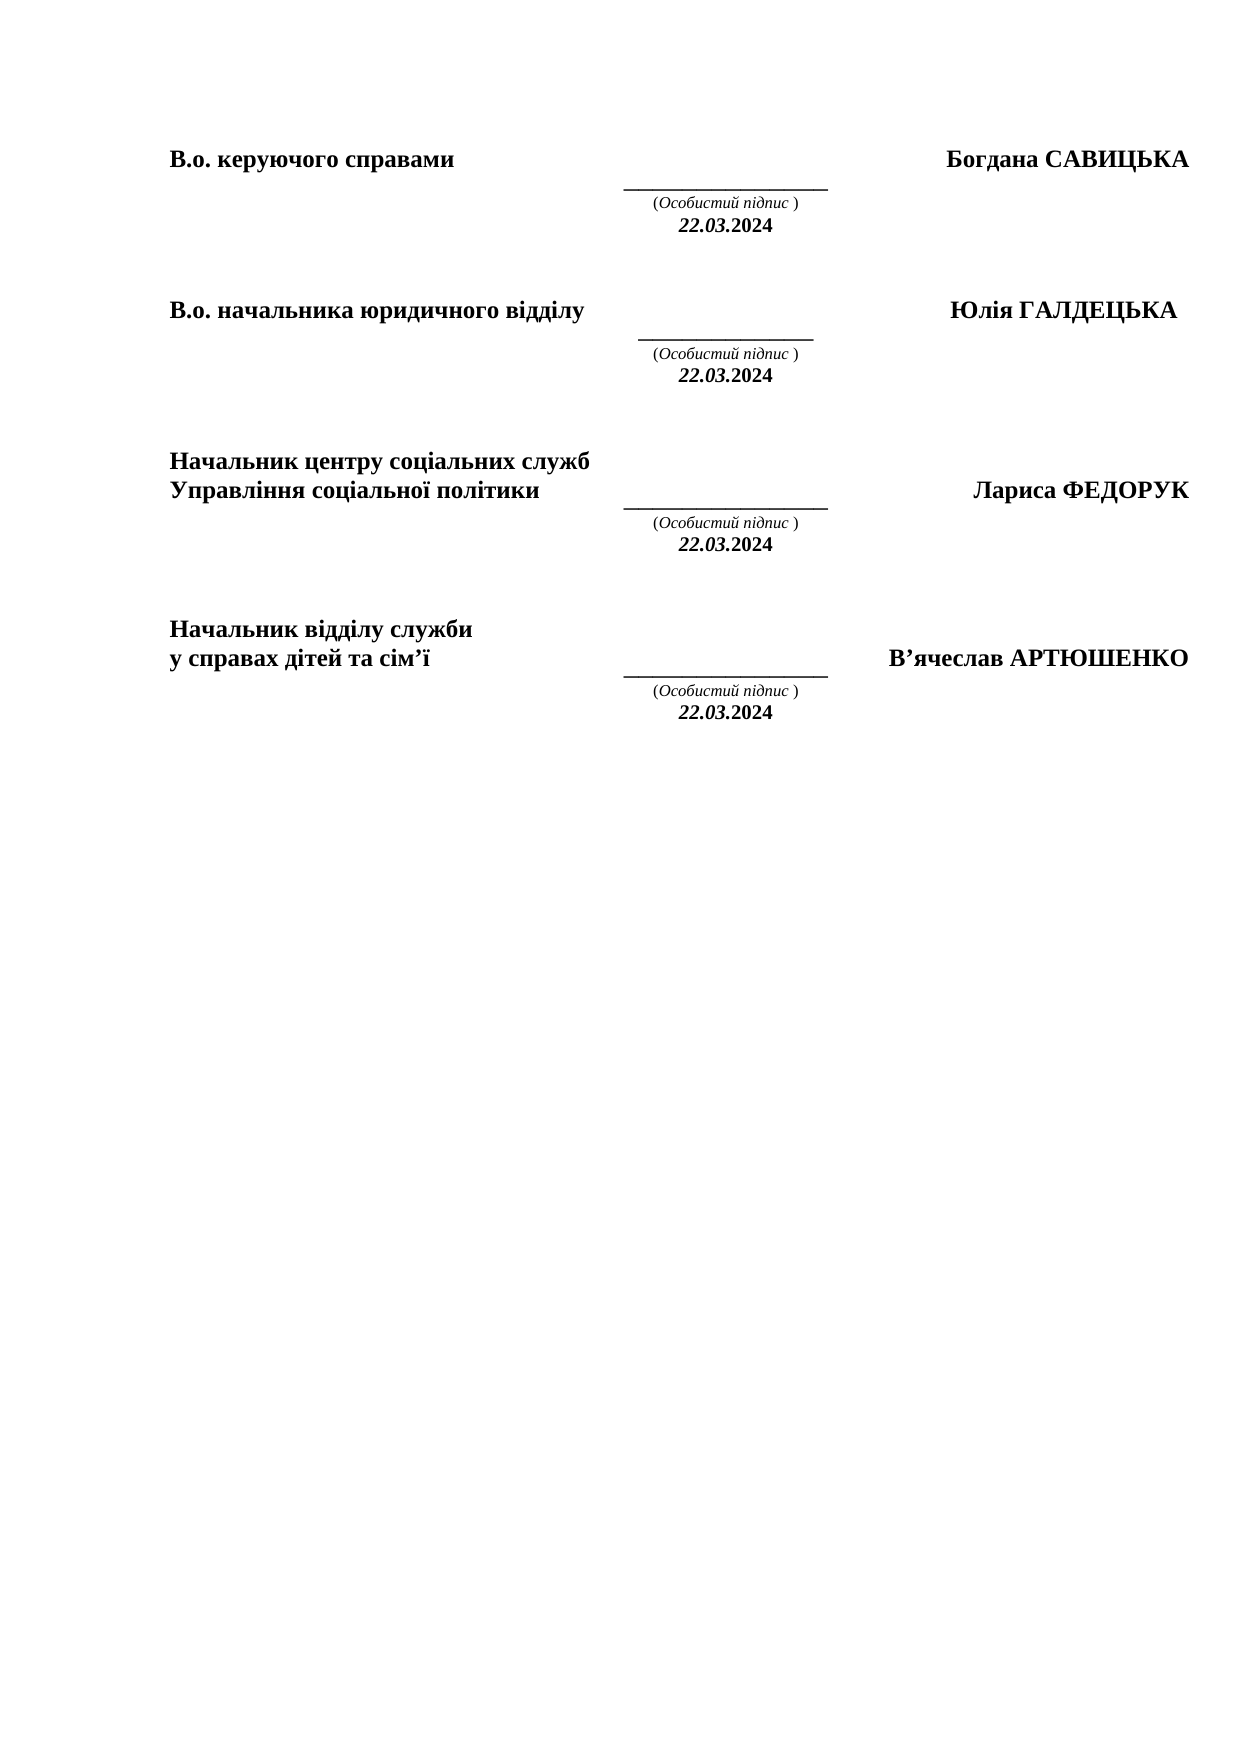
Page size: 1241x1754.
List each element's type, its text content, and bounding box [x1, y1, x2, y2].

table_header Богдана САВИЦЬКА [839, 145, 1200, 295]
table_cell Начальник центру соціальних служб Управління соціальної політики [158, 446, 612, 614]
table_cell ______________ (Особистий підпис ) 22.03.2024 [612, 614, 839, 782]
table_header В.о. керуючого справами [158, 145, 612, 295]
table_cell Лариса ФЕДОРУК [839, 446, 1200, 614]
table_cell Юлія ГАЛДЕЦЬКА [839, 295, 1200, 446]
table_cell В.о. начальника юридичного відділу [158, 295, 612, 446]
table_cell Начальник відділу служби у справах дітей та сім’ї [158, 614, 612, 782]
table_header ______________ (Особистий підпис ) 22.03.2024 [612, 145, 839, 295]
table_cell В’ячеслав АРТЮШЕНКО [839, 614, 1200, 782]
table_cell ____________ (Особистий підпис ) 22.03.2024 [612, 295, 839, 446]
table_cell ______________ (Особистий підпис ) 22.03.2024 [612, 446, 839, 614]
